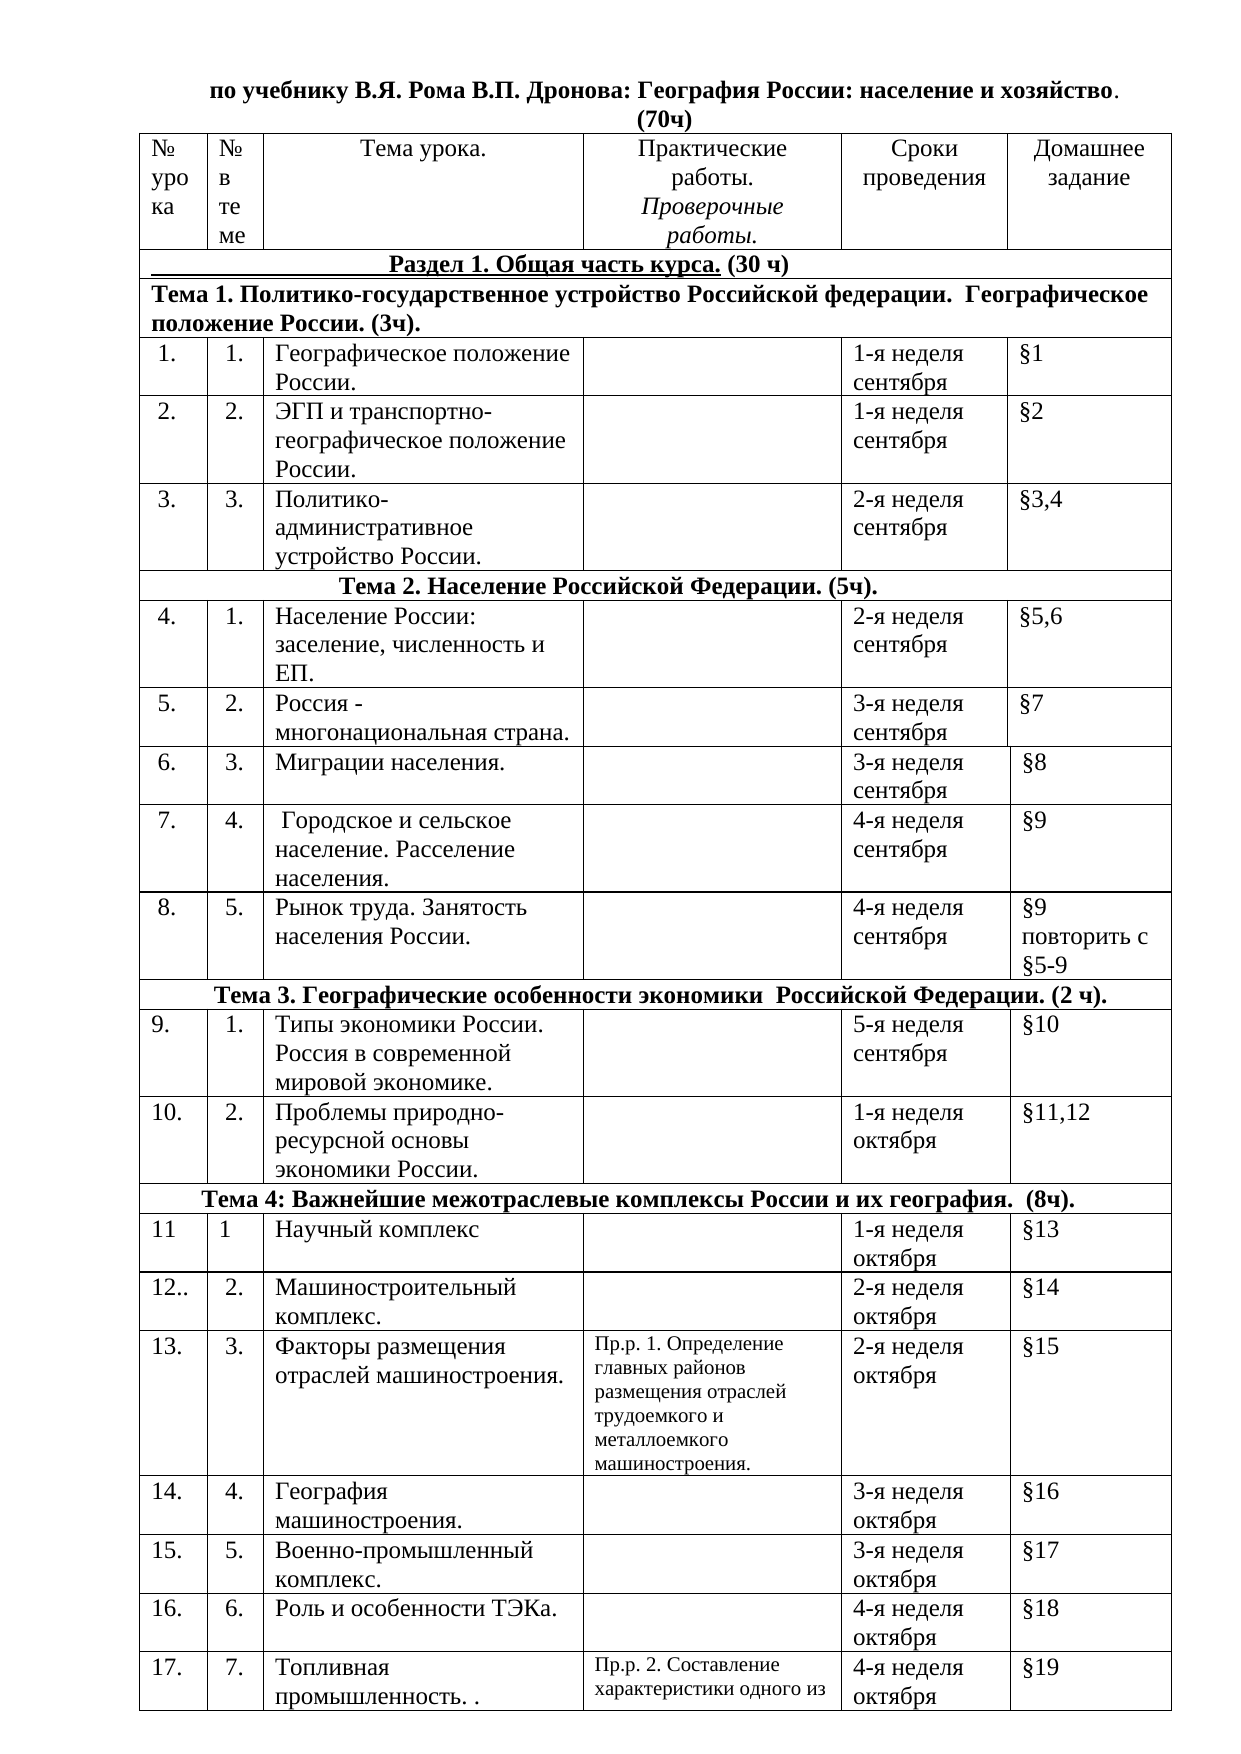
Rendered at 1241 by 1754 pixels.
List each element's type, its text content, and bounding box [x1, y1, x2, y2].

table_cell Роль и особенности ТЭКа. [264, 1594, 583, 1651]
table_cell 3-я неделя сентября [842, 688, 1007, 746]
table_cell [584, 396, 841, 483]
table_cell [584, 484, 841, 570]
table_cell 2. [208, 396, 263, 483]
table_cell [584, 688, 841, 746]
table_cell 1. [208, 601, 263, 687]
table_cell 1 [208, 1214, 263, 1271]
table_cell Тема 1. Политико-государственное устройство Российской федерации. Географическое положение России. (3ч). [140, 279, 1171, 337]
table_cell §19 [1011, 1652, 1171, 1709]
table_cell §8 [1011, 747, 1171, 804]
table_header № урока [140, 134, 207, 248]
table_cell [264, 1652, 583, 1709]
table_cell Миграции населения. [264, 747, 583, 804]
table_cell 5. [140, 688, 207, 746]
table_cell 3-я неделя сентября [842, 747, 1010, 804]
table_cell 2-я неделя октября [842, 1331, 1010, 1475]
table_cell 3-я неделя октября [842, 1476, 1010, 1534]
table_cell Военно-промышленный комплекс. [264, 1535, 583, 1592]
table_cell §15 [1011, 1331, 1171, 1475]
table_cell 3. [208, 1331, 263, 1475]
table_cell 3. [208, 747, 263, 804]
table_cell ЭГП и транспортно-географическое положение России. [264, 396, 583, 483]
text по учебнику В.Я. Рома В.П. Дронова: География России: население и хозяйство. (70ч) [177, 75, 1152, 132]
table_cell §9 [1011, 805, 1171, 891]
table_cell §2 [1008, 396, 1171, 483]
table_cell 1. [208, 1010, 263, 1096]
table_cell Типы экономики России. Россия в современной мировой экономике. [264, 1010, 583, 1096]
table_cell [584, 893, 841, 979]
table_cell Россия - многонациональная страна. [264, 688, 583, 746]
table_cell 15. [140, 1535, 207, 1592]
table_cell [584, 1214, 841, 1271]
table_cell 11 [140, 1214, 207, 1271]
table_cell 2. [208, 1273, 263, 1330]
table_cell [584, 338, 841, 395]
table_cell [584, 601, 841, 687]
table_cell [584, 805, 841, 891]
table_cell 3. [140, 484, 207, 570]
table_cell 1-я неделя сентября [842, 396, 1007, 483]
table_cell Политико-административное устройство России. [264, 484, 583, 570]
table_cell 4. [208, 805, 263, 891]
table_cell 4-я неделя октября [842, 1594, 1010, 1651]
table_cell 1. [208, 338, 263, 395]
table_cell 2-я неделя сентября [842, 484, 1007, 570]
table_cell География машиностроения. [264, 1476, 583, 1534]
table_cell §18 [1011, 1594, 1171, 1651]
table_cell 2-я неделя октября [842, 1273, 1010, 1330]
table_cell 5. [208, 893, 263, 979]
table_cell Проблемы природно-ресурсной основы экономики России. [264, 1097, 583, 1183]
table_cell §9 повторить с §5-9 [1011, 893, 1171, 979]
table_cell 17. [140, 1652, 207, 1709]
table_cell 14. [140, 1476, 207, 1534]
table_cell 13. [140, 1331, 207, 1475]
table_cell 16. [140, 1594, 207, 1651]
table_cell §13 [1011, 1214, 1171, 1271]
table_cell §17 [1011, 1535, 1171, 1592]
table_cell §16 [1011, 1476, 1171, 1534]
table_cell 1. [140, 338, 207, 395]
table_cell §14 [1011, 1273, 1171, 1330]
table_cell 5. [208, 1535, 263, 1592]
table_cell §11,12 [1011, 1097, 1171, 1183]
table_cell 1-я неделя октября [842, 1214, 1010, 1271]
table_cell 2. [208, 1097, 263, 1183]
table_header № в теме [208, 134, 263, 248]
table_cell 9. [140, 1010, 207, 1096]
table_cell Тема 2. Население Российской Федерации. (5ч). [140, 571, 1171, 600]
table_cell Пр.р. 1. Определение главных районов размещения отраслей трудоемкого и металлоемкого машиностроения. [584, 1331, 841, 1475]
table_cell §10 [1011, 1010, 1171, 1096]
table_cell 7. [208, 1652, 263, 1709]
table_cell [584, 747, 841, 804]
table_cell 5-я неделя сентября [842, 1010, 1010, 1096]
table_cell [584, 1097, 841, 1183]
table_cell Научный комплекс [264, 1214, 583, 1271]
table_cell Факторы размещения отраслей машиностроения. [264, 1331, 583, 1475]
table_cell 4. [140, 601, 207, 687]
table_cell Рынок труда. Занятость населения России. [264, 893, 583, 979]
table_cell 10. [140, 1097, 207, 1183]
table_header Практические работы. Проверочные работы. [584, 134, 841, 248]
table_cell [584, 1273, 841, 1330]
table_cell 4-я неделя октября [842, 1652, 1010, 1709]
table_cell [584, 1010, 841, 1096]
table_cell Население России: заселение, численность и ЕП. [264, 601, 583, 687]
table_cell 1-я неделя октября [842, 1097, 1010, 1183]
table_cell §5,6 [1008, 601, 1171, 687]
table_cell Тема 4: Важнейшие межотраслевые комплексы России и их география. (8ч). [140, 1184, 1171, 1213]
table_cell 4-я неделя сентября [842, 893, 1010, 979]
table_cell 1-я неделя сентября [842, 338, 1007, 395]
table_cell 6. [140, 747, 207, 804]
table_cell §3,4 [1008, 484, 1171, 570]
table_cell §1 [1008, 338, 1171, 395]
table_cell 4-я неделя сентября [842, 805, 1010, 891]
table_cell 7. [140, 805, 207, 891]
table_cell 4. [208, 1476, 263, 1534]
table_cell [584, 1652, 841, 1709]
table_cell Тема 3. Географические особенности экономики Российской Федерации. (2 ч). [140, 980, 1171, 1008]
table_header Домашнее задание [1008, 134, 1171, 248]
table_cell 2. [140, 396, 207, 483]
table_header Тема урока. [264, 134, 583, 248]
table_cell Географическое положение России. [264, 338, 583, 395]
table_cell 3-я неделя октября [842, 1535, 1010, 1592]
table_cell [584, 1594, 841, 1651]
table_cell [584, 1535, 841, 1592]
table_cell 3. [208, 484, 263, 570]
table_cell Раздел 1. Общая часть курса. (30 ч) [140, 250, 1171, 278]
table_cell Машиностроительный комплекс. [264, 1273, 583, 1330]
table_cell [584, 1476, 841, 1534]
table_cell Городское и сельское население. Расселение населения. [264, 805, 583, 891]
table_cell 6. [208, 1594, 263, 1651]
table_cell 12.. [140, 1273, 207, 1330]
table_cell 2. [208, 688, 263, 746]
table_cell §7 [1008, 688, 1171, 746]
table_header Сроки проведения [842, 134, 1007, 248]
table_cell 8. [140, 893, 207, 979]
table_cell 2-я неделя сентября [842, 601, 1007, 687]
